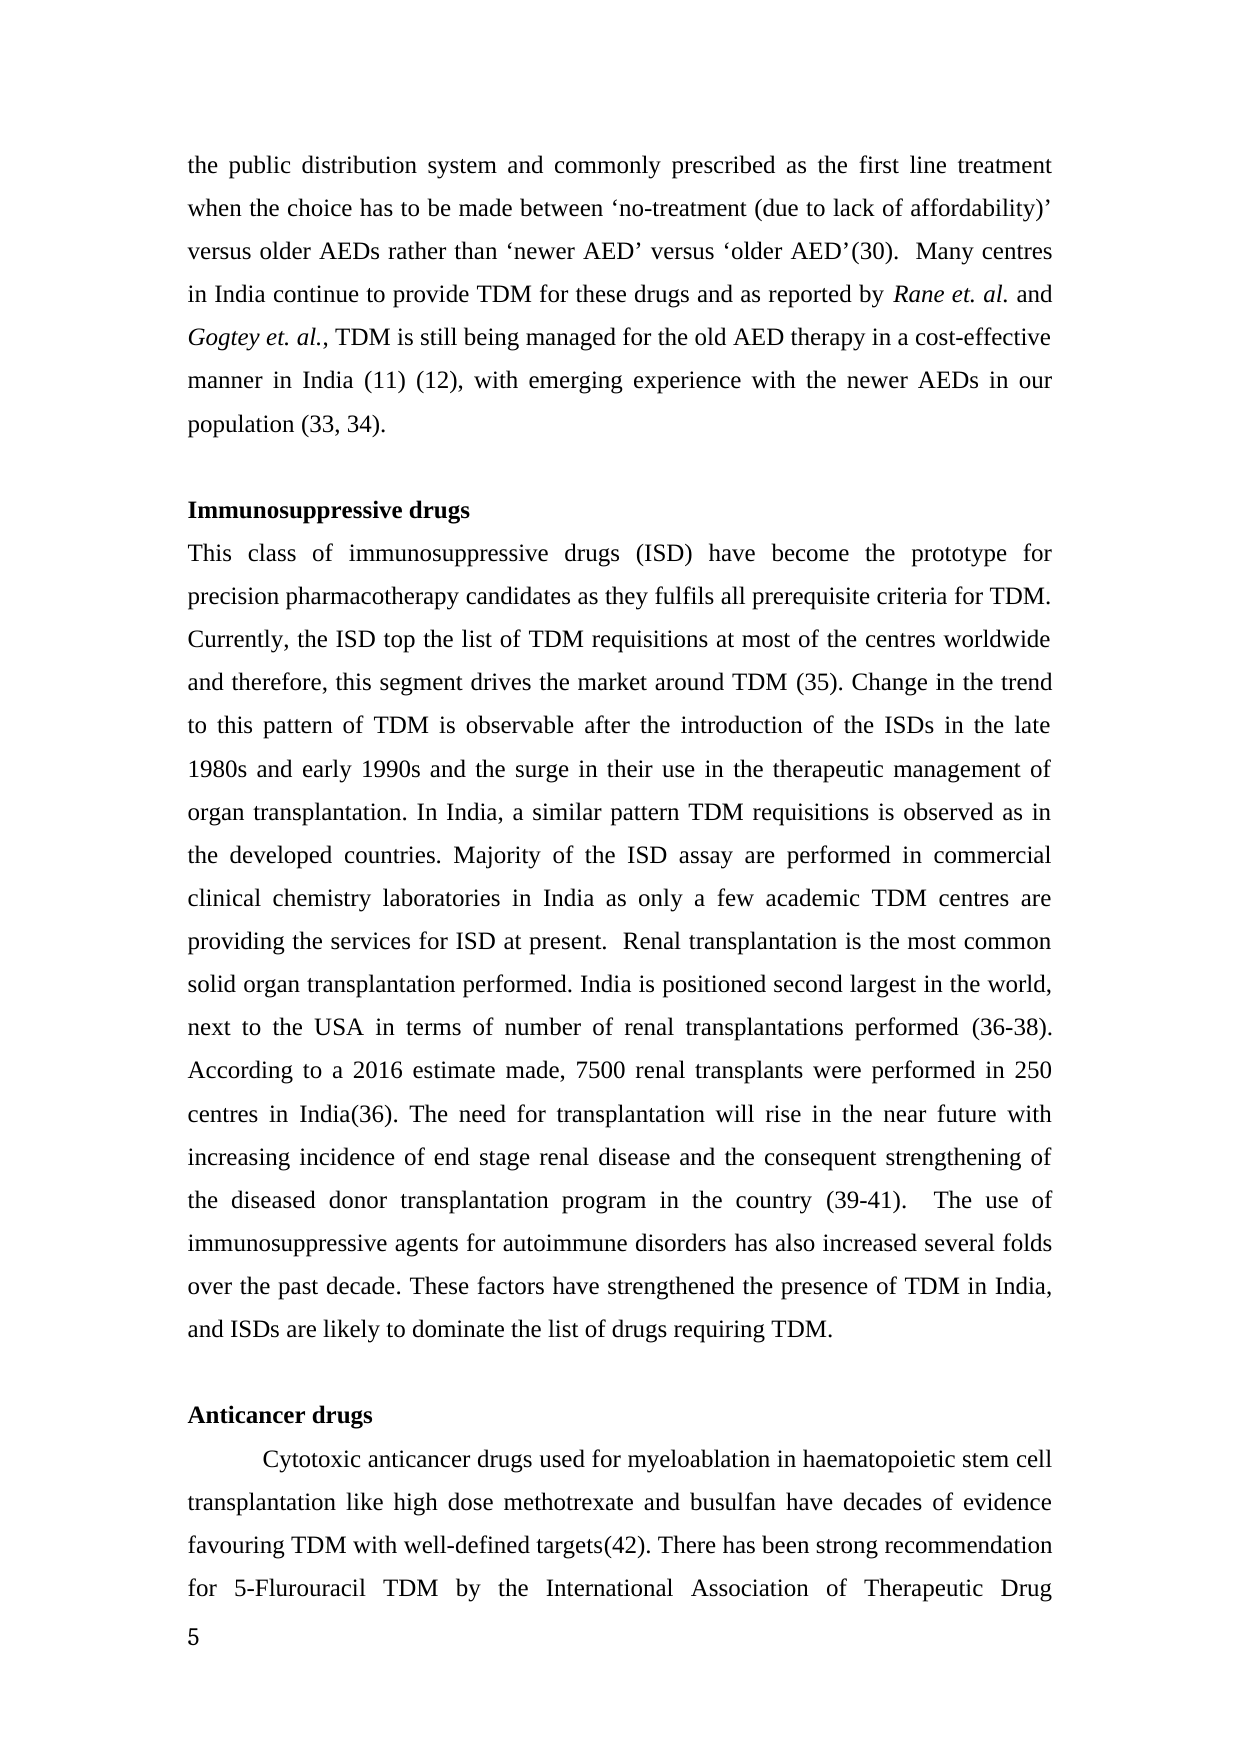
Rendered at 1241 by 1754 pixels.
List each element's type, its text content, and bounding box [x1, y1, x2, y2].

text Anticancer drugs [187, 1401, 1053, 1429]
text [187, 150, 1053, 437]
text This class of immunosuppressive drugs (ISD) have become the prototype for precision pharmacotherapy candidates as they fulfils all prerequisite criteria for TDM. Currently, the ISD top the list of TDM requisitions at most of the centres worldwide and therefore, this segment drives the market around TDM (35). Change in the trend to this pattern of TDM is observable after the introduction of the ISDs in the late 1980s and early 1990s and the surge in their use in the therapeutic management of organ transplantation. In India, a similar pattern TDM requisitions is observed as in the developed countries. Majority of the ISD assay are performed in commercial clinical chemistry laboratories in India as only a few academic TDM centres are providing the services for ISD at present. Renal transplantation is the most common solid organ transplantation performed. India is positioned second largest in the world, next to the USA in terms of number of renal transplantations performed (36-38). According to a 2016 estimate made, 7500 renal transplants were performed in 250 centres in India(36). The need for transplantation will rise in the near future with increasing incidence of end stage renal disease and the consequent strengthening of the diseased donor transplantation program in the country (39-41). The use of immunosuppressive agents for autoimmune disorders has also increased several folds over the past decade. These factors have strengthened the presence of TDM in India, and ISDs are likely to dominate the list of drugs requiring TDM. [187, 538, 1053, 1343]
text Immunosuppressive drugs [187, 495, 1053, 524]
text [187, 1444, 1053, 1602]
